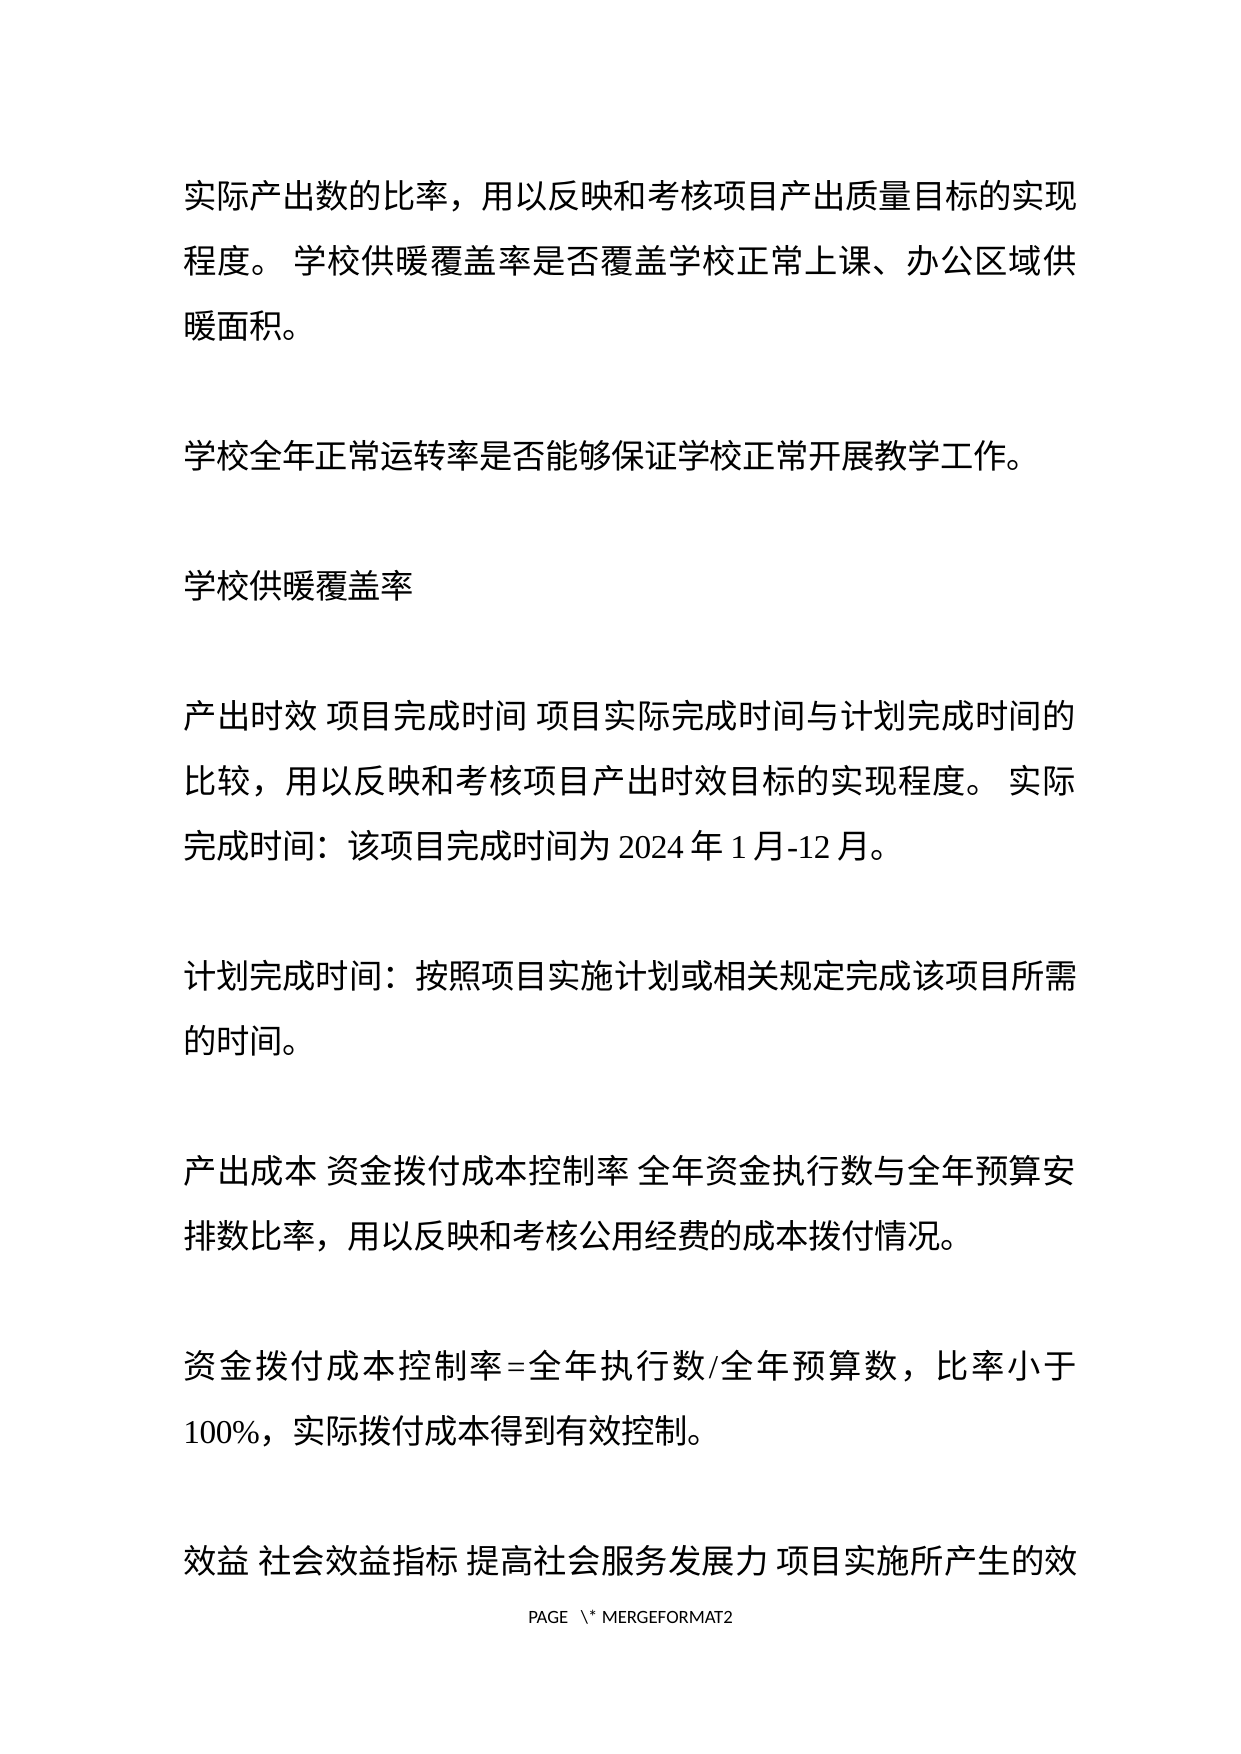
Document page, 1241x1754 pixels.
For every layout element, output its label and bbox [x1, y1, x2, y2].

text [183, 162, 1078, 1592]
